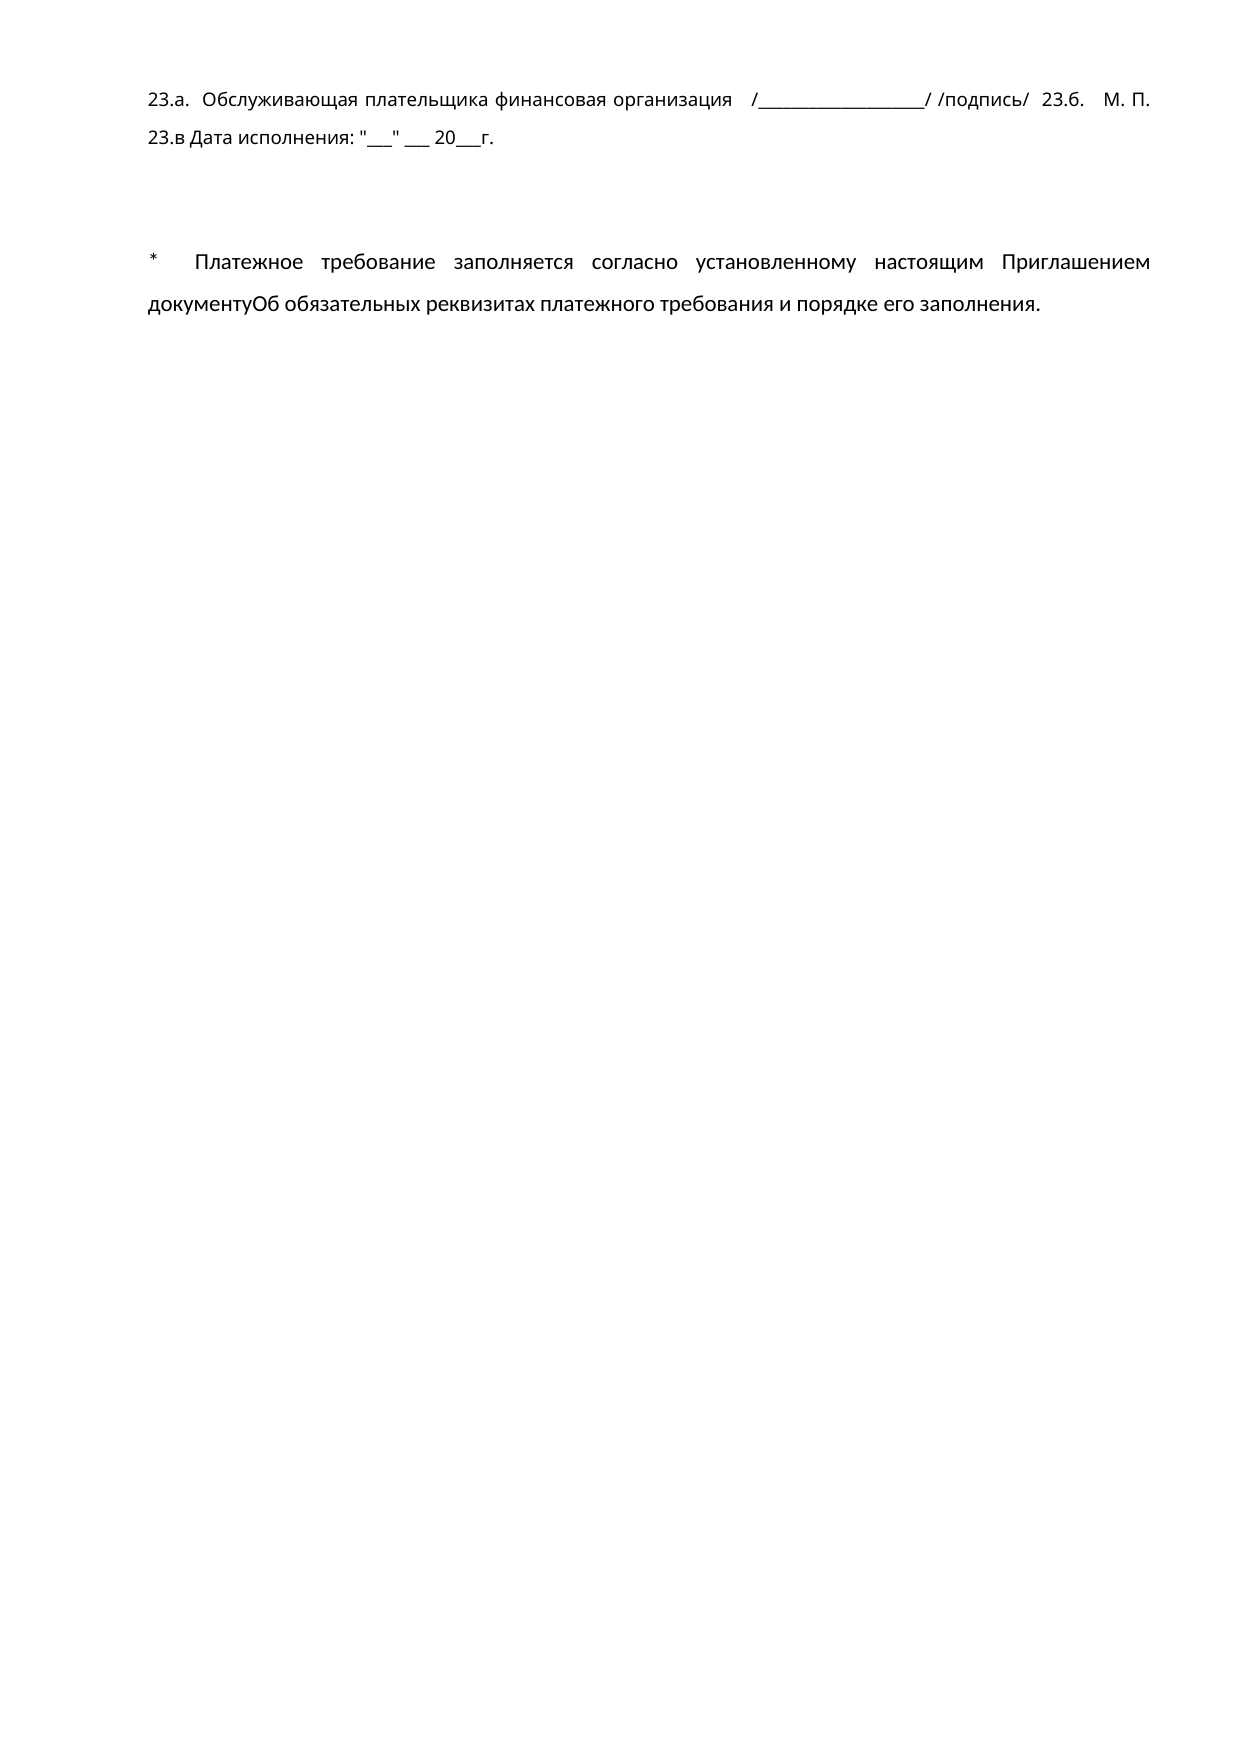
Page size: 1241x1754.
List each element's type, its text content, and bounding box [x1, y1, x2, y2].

text * Платежное требование заполняется согласно установленному настоящим Приглашением документуОб обязательных реквизитах платежного требования и порядке его заполнения. [148, 247, 1152, 317]
